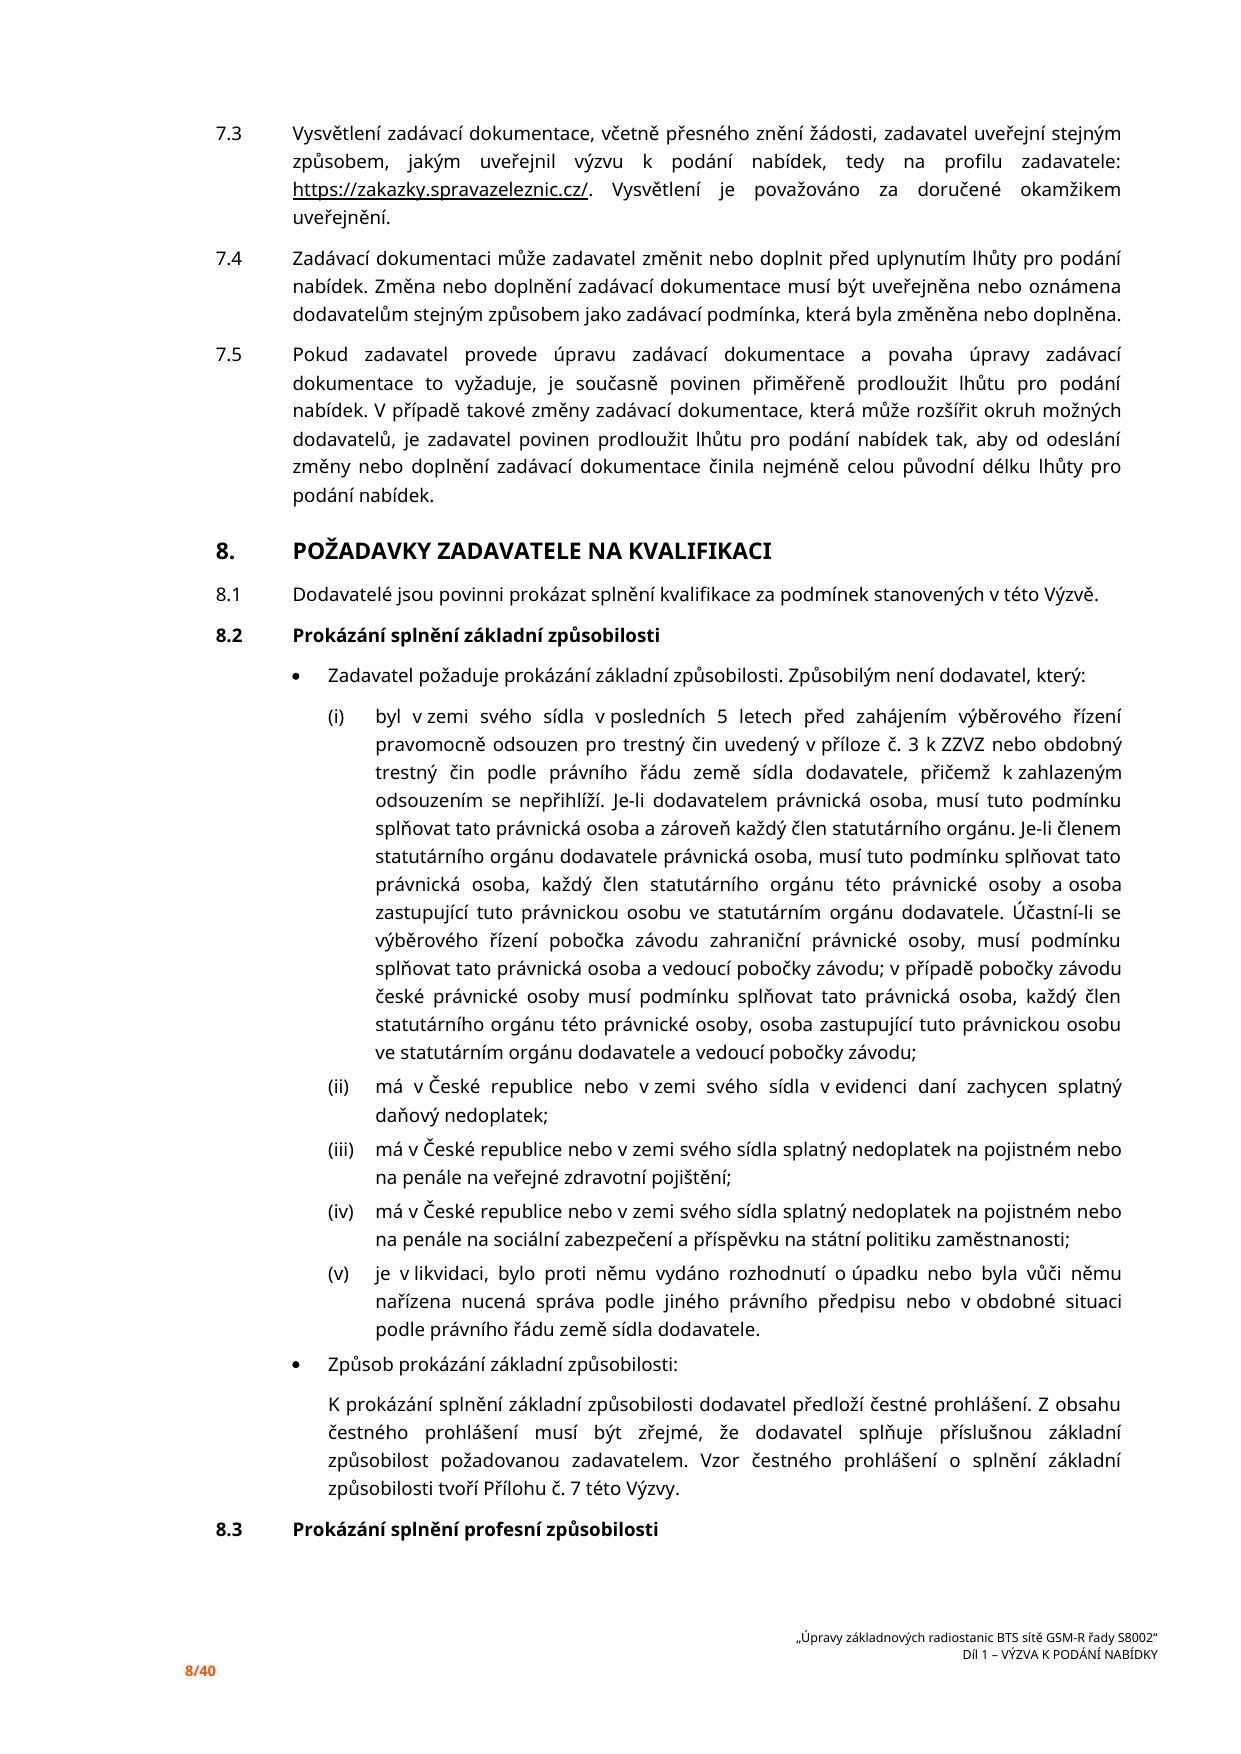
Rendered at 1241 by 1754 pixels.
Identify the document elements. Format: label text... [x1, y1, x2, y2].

text K prokázání splnění základní způsobilosti dodavatel předloží čestné prohlášení. Z obsahu čestného prohlášení musí být zřejmé, že dodavatel splňuje příslušnou základní způsobilost požadovanou zadavatelem. Vzor čestného prohlášení o splnění základní způsobilosti tvoří Přílohu č. 7 této Výzvy. [328, 1392, 1122, 1501]
text POŽADAVKY ZADAVATELE NA KVALIFIKACI [216, 535, 1122, 566]
text Vysvětlení zadávací dokumentace, včetně přesného znění žádosti, zadavatel uveřejní stejným způsobem, jakým uveřejnil výzvu k podání nabídek, tedy na profilu zadavatele: https://zakazky.spravazeleznic.cz/. Vysvětlení je považováno za doručené okamžikem uveřejnění. [216, 121, 1122, 230]
text byl v zemi svého sídla v posledních 5 letech před zahájením výběrového řízení pravomocně odsouzen pro trestný čin uvedený v příloze č. 3 k ZZVZ nebo obdobný trestný čin podle právního řádu země sídla dodavatele, přičemž k zahlazeným odsouzením se nepřihlíží. Je-li dodavatelem právnická osoba, musí tuto podmínku splňovat tato právnická osoba a zároveň každý člen statutárního orgánu. Je-li členem statutárního orgánu dodavatele právnická osoba, musí tuto podmínku splňovat tato právnická osoba, každý člen statutárního orgánu této právnické osoby a osoba zastupující tuto právnickou osobu ve statutárním orgánu dodavatele. Účastní-li se výběrového řízení pobočka závodu zahraniční právnické osoby, musí podmínku splňovat tato právnická osoba a vedoucí pobočky závodu; v případě pobočky závodu české právnické osoby musí podmínku splňovat tato právnická osoba, každý člen statutárního orgánu této právnické osoby, osoba zastupující tuto právnickou osobu ve statutárním orgánu dodavatele a vedoucí pobočky závodu; [328, 703, 1122, 1065]
text Prokázání splnění profesní způsobilosti [216, 1516, 1122, 1542]
text má v České republice nebo v zemi svého sídla v evidenci daní zachycen splatný daňový nedoplatek; [328, 1074, 1122, 1127]
text Zadavatel požaduje prokázání základní způsobilosti. Způsobilým není dodavatel, který: [292, 663, 1122, 688]
text Pokud zadavatel provede úpravu zadávací dokumentace a povaha úpravy zadávací dokumentace to vyžaduje, je současně povinen přiměřeně prodloužit lhůtu pro podání nabídek. V případě takové změny zadávací dokumentace, která může rozšířit okruh možných dodavatelů, je zadavatel povinen prodloužit lhůtu pro podání nabídek tak, aby od odeslání změny nebo doplnění zadávací dokumentace činila nejméně celou původní délku lhůty pro podání nabídek. [216, 342, 1122, 507]
text Dodavatelé jsou povinni prokázat splnění kvalifikace za podmínek stanovených v této Výzvě. [216, 582, 1122, 607]
text má v České republice nebo v zemi svého sídla splatný nedoplatek na pojistném nebo na penále na veřejné zdravotní pojištění; [328, 1136, 1122, 1190]
text Způsob prokázání základní způsobilosti: [292, 1351, 1122, 1377]
text Prokázání splnění základní způsobilosti [216, 622, 1122, 648]
text Zadávací dokumentaci může zadavatel změnit nebo doplnit před uplynutím lhůty pro podání nabídek. Změna nebo doplnění zadávací dokumentace musí být uveřejněna nebo oznámena dodavatelům stejným způsobem jako zadávací podmínka, která byla změněna nebo doplněna. [216, 245, 1122, 327]
text má v České republice nebo v zemi svého sídla splatný nedoplatek na pojistném nebo na penále na sociální zabezpečení a příspěvku na státní politiku zaměstnanosti; [328, 1198, 1122, 1252]
text je v likvidaci, bylo proti němu vydáno rozhodnutí o úpadku nebo byla vůči němu nařízena nucená správa podle jiného právního předpisu nebo v obdobné situaci podle právního řádu země sídla dodavatele. [328, 1261, 1122, 1342]
